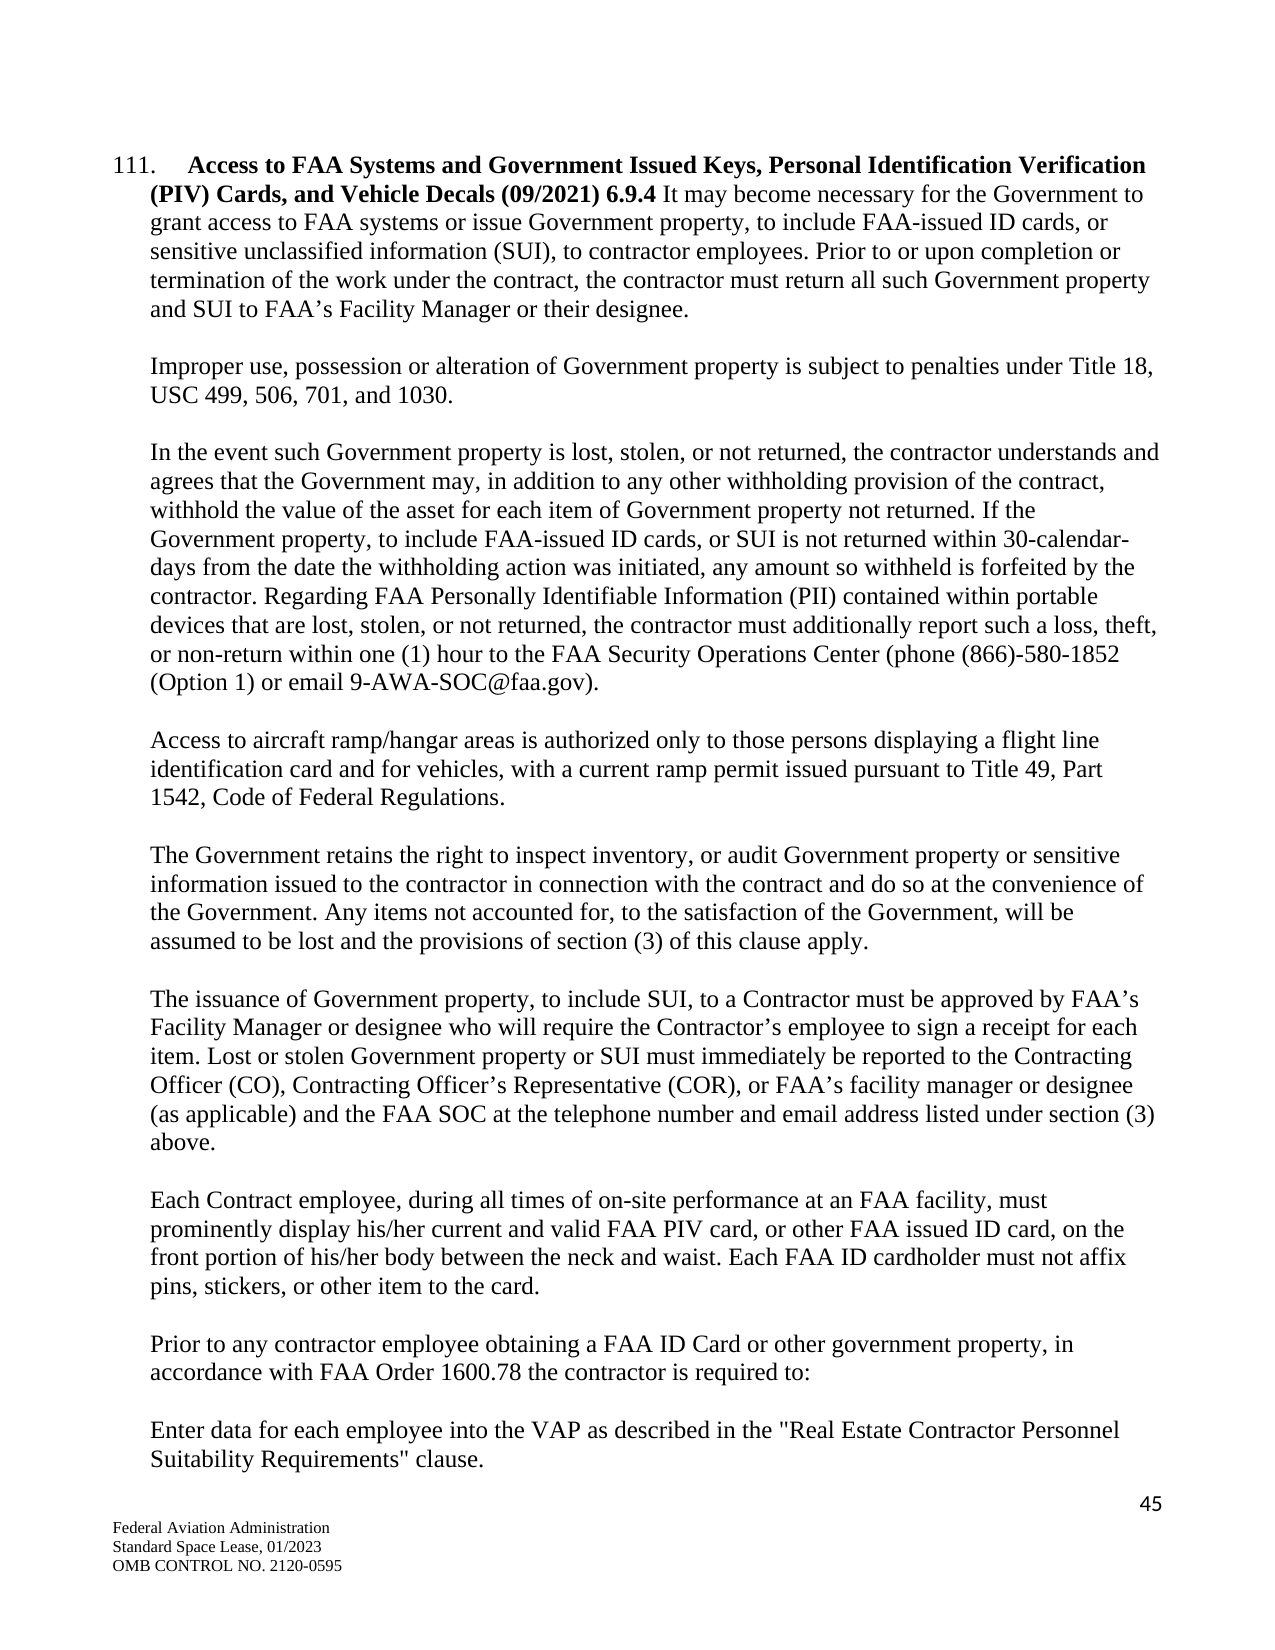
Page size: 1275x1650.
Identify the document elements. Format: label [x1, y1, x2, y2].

list [112, 150, 1162, 1472]
